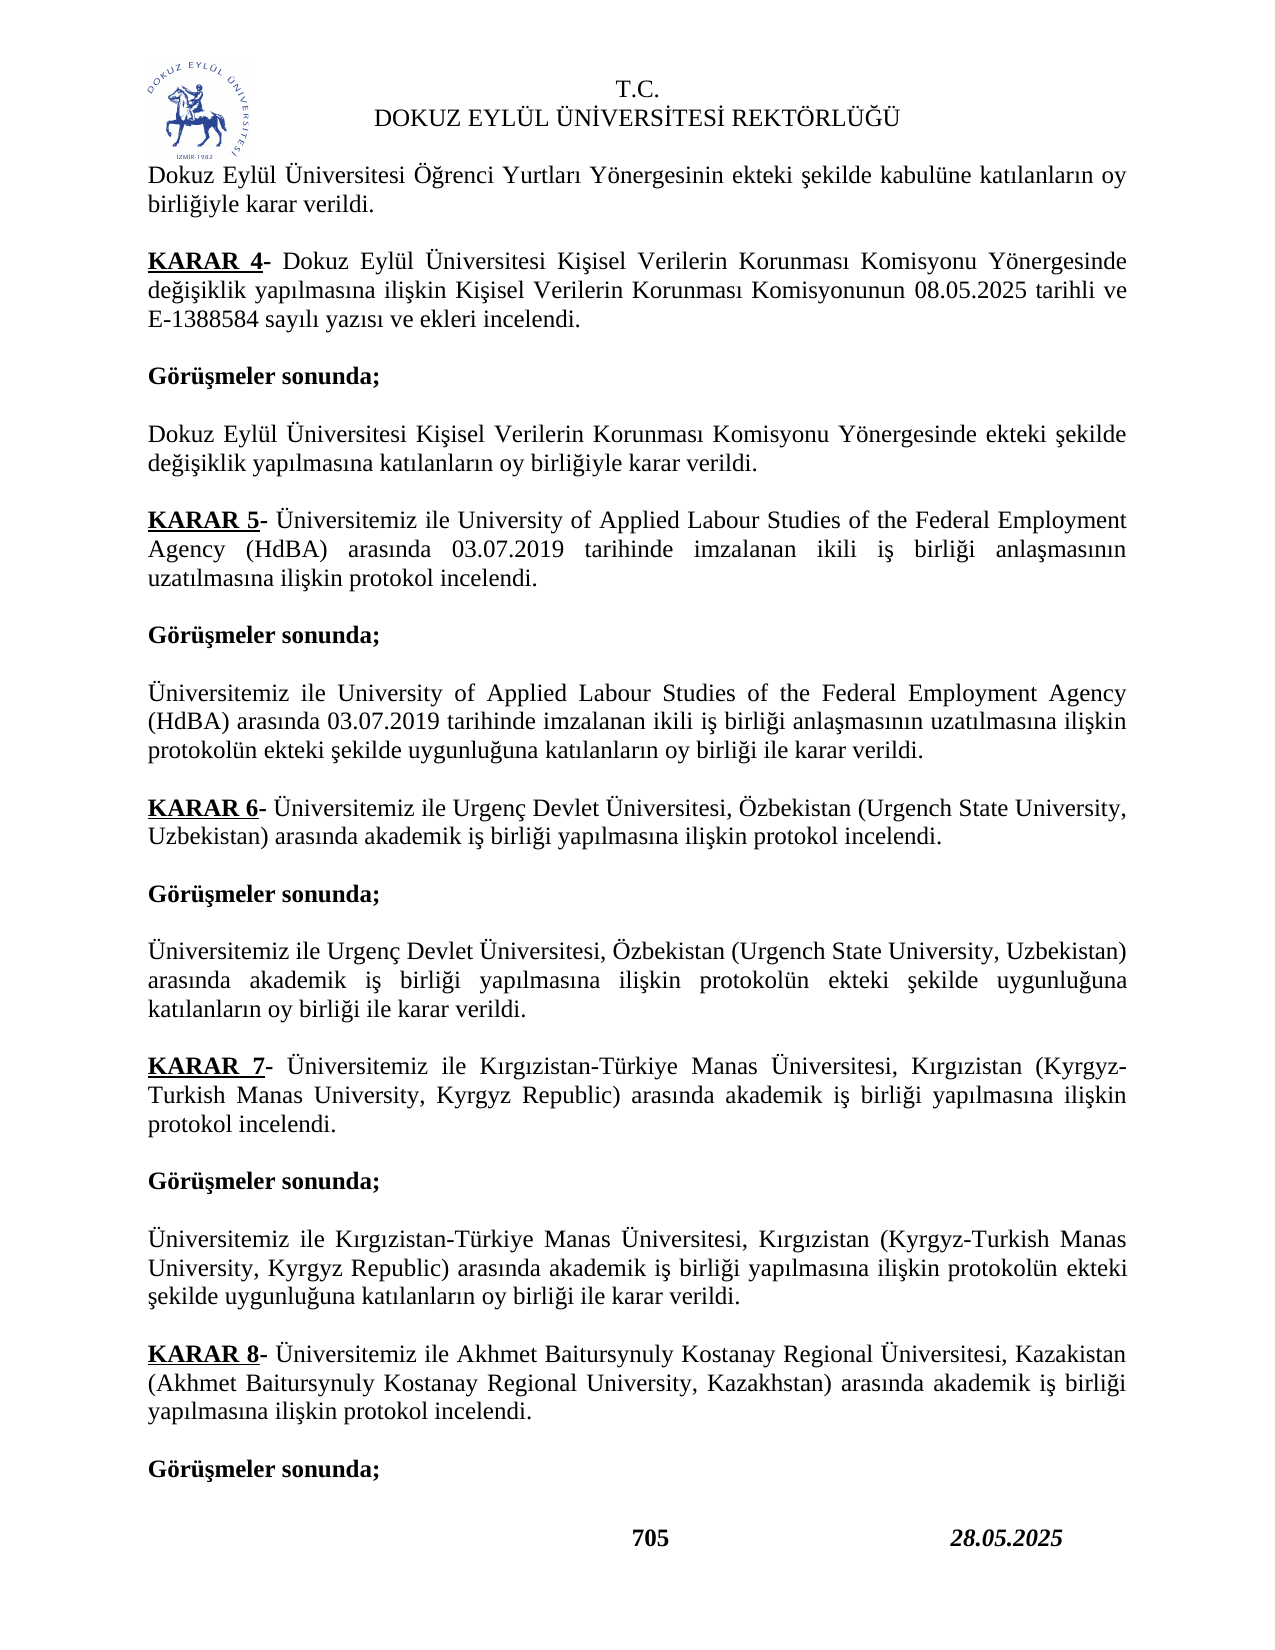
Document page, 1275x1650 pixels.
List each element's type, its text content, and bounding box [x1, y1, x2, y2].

text Görüşmeler sonunda; [148, 1454, 1127, 1483]
text Üniversitemiz ile Kırgızistan-Türkiye Manas Üniversitesi, Kırgızistan (Kyrgyz-Turkish Manas University, Kyrgyz Republic) arasında akademik iş birliği yapılmasına ilişkin protokolün ekteki şekilde uygunluğuna katılanların oy birliği ile karar verildi. [148, 1224, 1127, 1310]
text Üniversitemiz ile Urgenç Devlet Üniversitesi, Özbekistan (Urgench State University, Uzbekistan) arasında akademik iş birliği yapılmasına ilişkin protokolün ekteki şekilde uygunluğuna katılanların oy birliği ile karar verildi. [148, 936, 1127, 1023]
text Görüşmeler sonunda; [148, 1166, 1127, 1195]
text KARAR 8- Üniversitemiz ile Akhmet Baitursynuly Kostanay Regional Üniversitesi, Kazakistan (Akhmet Baitursynuly Kostanay Regional University, Kazakhstan) arasında akademik iş birliği yapılmasına ilişkin protokol incelendi. [148, 1339, 1127, 1425]
text KARAR 4- Dokuz Eylül Üniversitesi Kişisel Verilerin Korunması Komisyonu Yönergesinde değişiklik yapılmasına ilişkin Kişisel Verilerin Korunması Komisyonunun 08.05.2025 tarihli ve E-1388584 sayılı yazısı ve ekleri incelendi. [148, 246, 1127, 333]
text Üniversitemiz ile University of Applied Labour Studies of the Federal Employment Agency (HdBA) arasında 03.07.2019 tarihinde imzalanan ikili iş birliği anlaşmasının uzatılmasına ilişkin protokolün ekteki şekilde uygunluğuna katılanların oy birliği ile karar verildi. [148, 678, 1127, 764]
picture [147, 62, 249, 159]
text KARAR 5- Üniversitemiz ile University of Applied Labour Studies of the Federal Employment Agency (HdBA) arasında 03.07.2019 tarihinde imzalanan ikili iş birliği anlaşmasının uzatılmasına ilişkin protokol incelendi. [148, 505, 1127, 591]
text Görüşmeler sonunda; [148, 879, 1127, 908]
text KARAR 7- Üniversitemiz ile Kırgızistan-Türkiye Manas Üniversitesi, Kırgızistan (Kyrgyz-Turkish Manas University, Kyrgyz Republic) arasında akademik iş birliği yapılmasına ilişkin protokol incelendi. [148, 1051, 1127, 1138]
text Dokuz Eylül Üniversitesi Öğrenci Yurtları Yönergesinin ekteki şekilde kabulüne katılanların oy birliğiyle karar verildi. [148, 160, 1127, 218]
text Dokuz Eylül Üniversitesi Kişisel Verilerin Korunması Komisyonu Yönergesinde ekteki şekilde değişiklik yapılmasına katılanların oy birliğiyle karar verildi. [148, 419, 1127, 476]
text KARAR 6- Üniversitemiz ile Urgenç Devlet Üniversitesi, Özbekistan (Urgench State University, Uzbekistan) arasında akademik iş birliği yapılmasına ilişkin protokol incelendi. [148, 793, 1127, 850]
text Görüşmeler sonunda; [148, 620, 1127, 649]
text Görüşmeler sonunda; [148, 361, 1127, 390]
